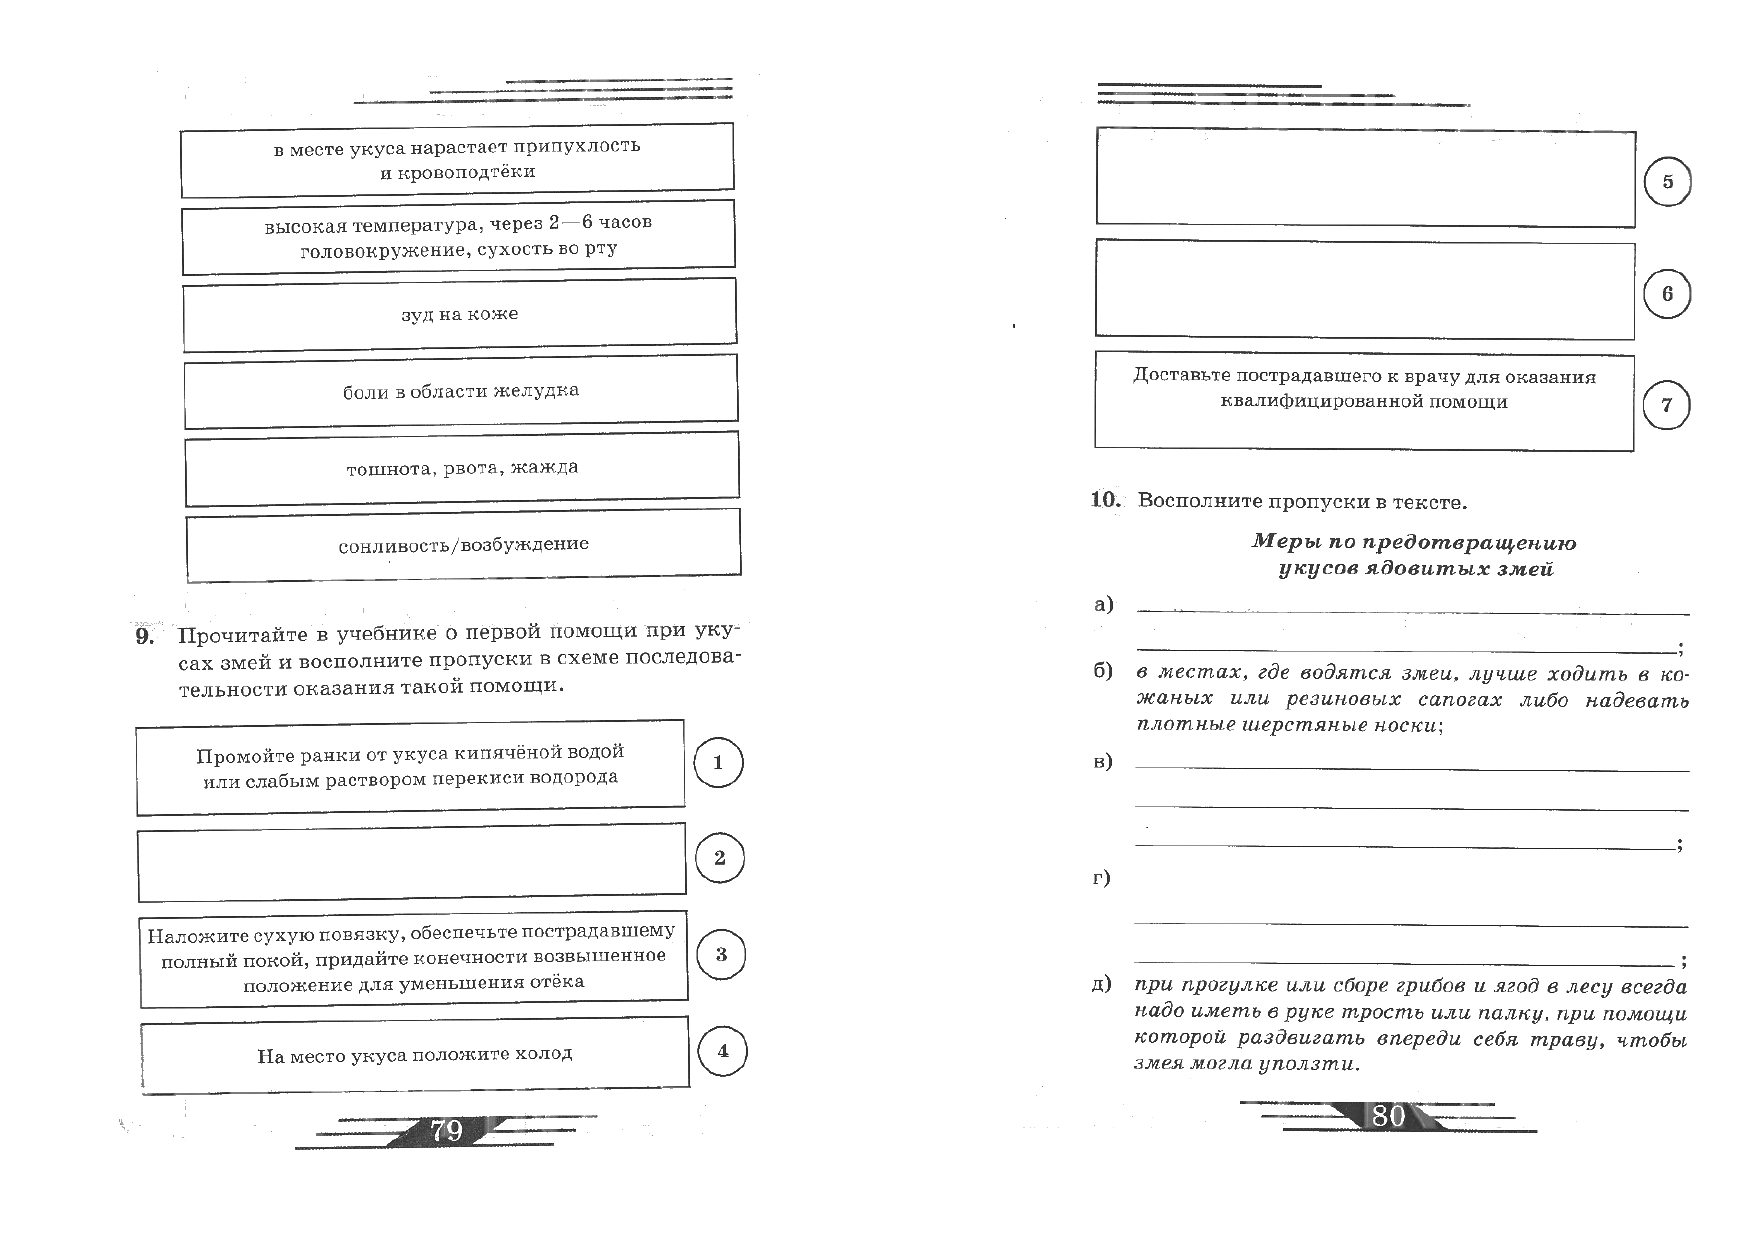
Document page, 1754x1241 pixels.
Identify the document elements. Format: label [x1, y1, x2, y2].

picture [118, 59, 828, 1175]
picture [950, 59, 1692, 1166]
